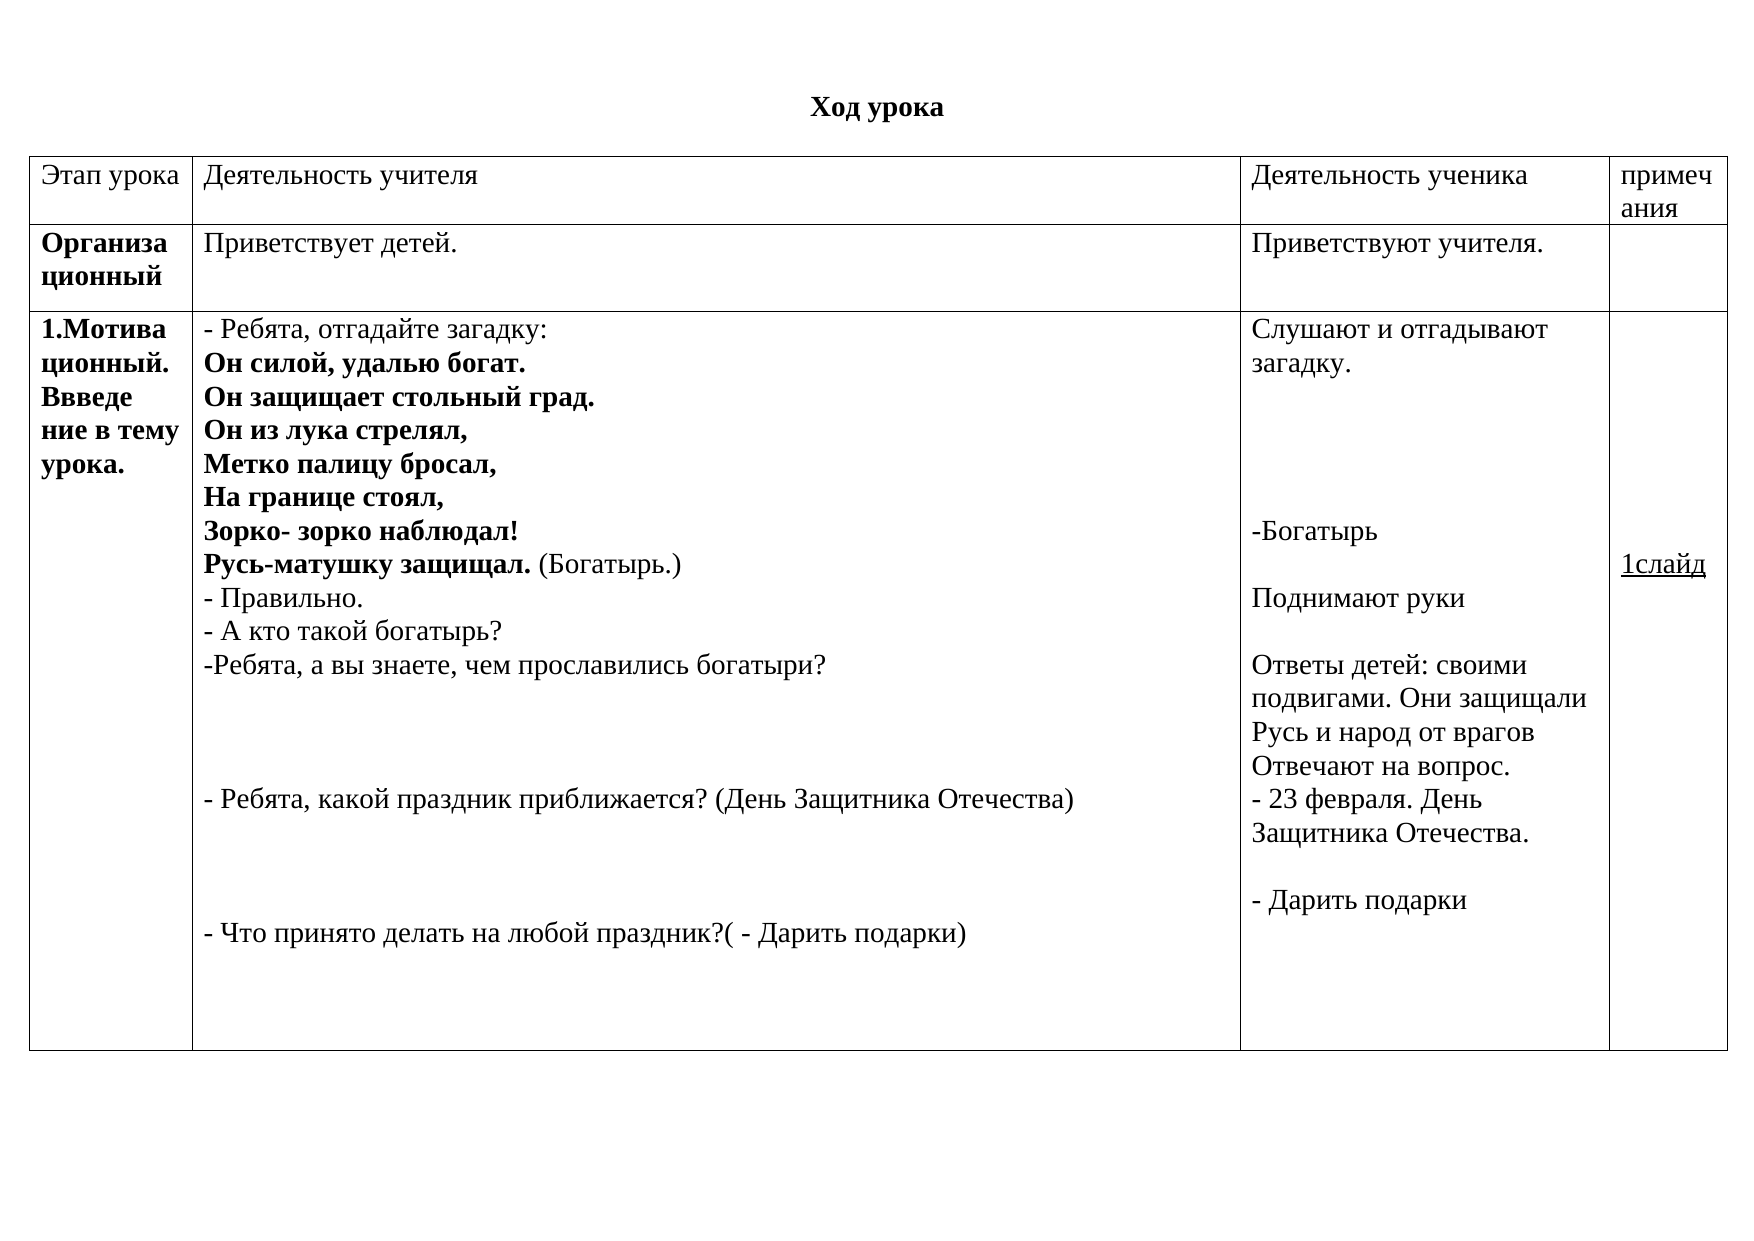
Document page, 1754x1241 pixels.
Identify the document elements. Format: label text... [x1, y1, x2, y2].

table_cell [193, 312, 1240, 1049]
table_cell Приветствует детей. [193, 225, 1240, 311]
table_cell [30, 312, 192, 1049]
table_header примечания [1610, 157, 1727, 224]
table_header Этап урока [30, 157, 192, 224]
table_cell Приветствуют учителя. [1241, 225, 1609, 311]
table_header Деятельность учителя [193, 157, 1240, 224]
text Ход урока [118, 89, 1636, 122]
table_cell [1241, 312, 1609, 1049]
table_cell Организационный [30, 225, 192, 311]
table_cell 1слайд [1610, 312, 1727, 1049]
table_cell [1610, 225, 1727, 311]
table_header Деятельность ученика [1241, 157, 1609, 224]
